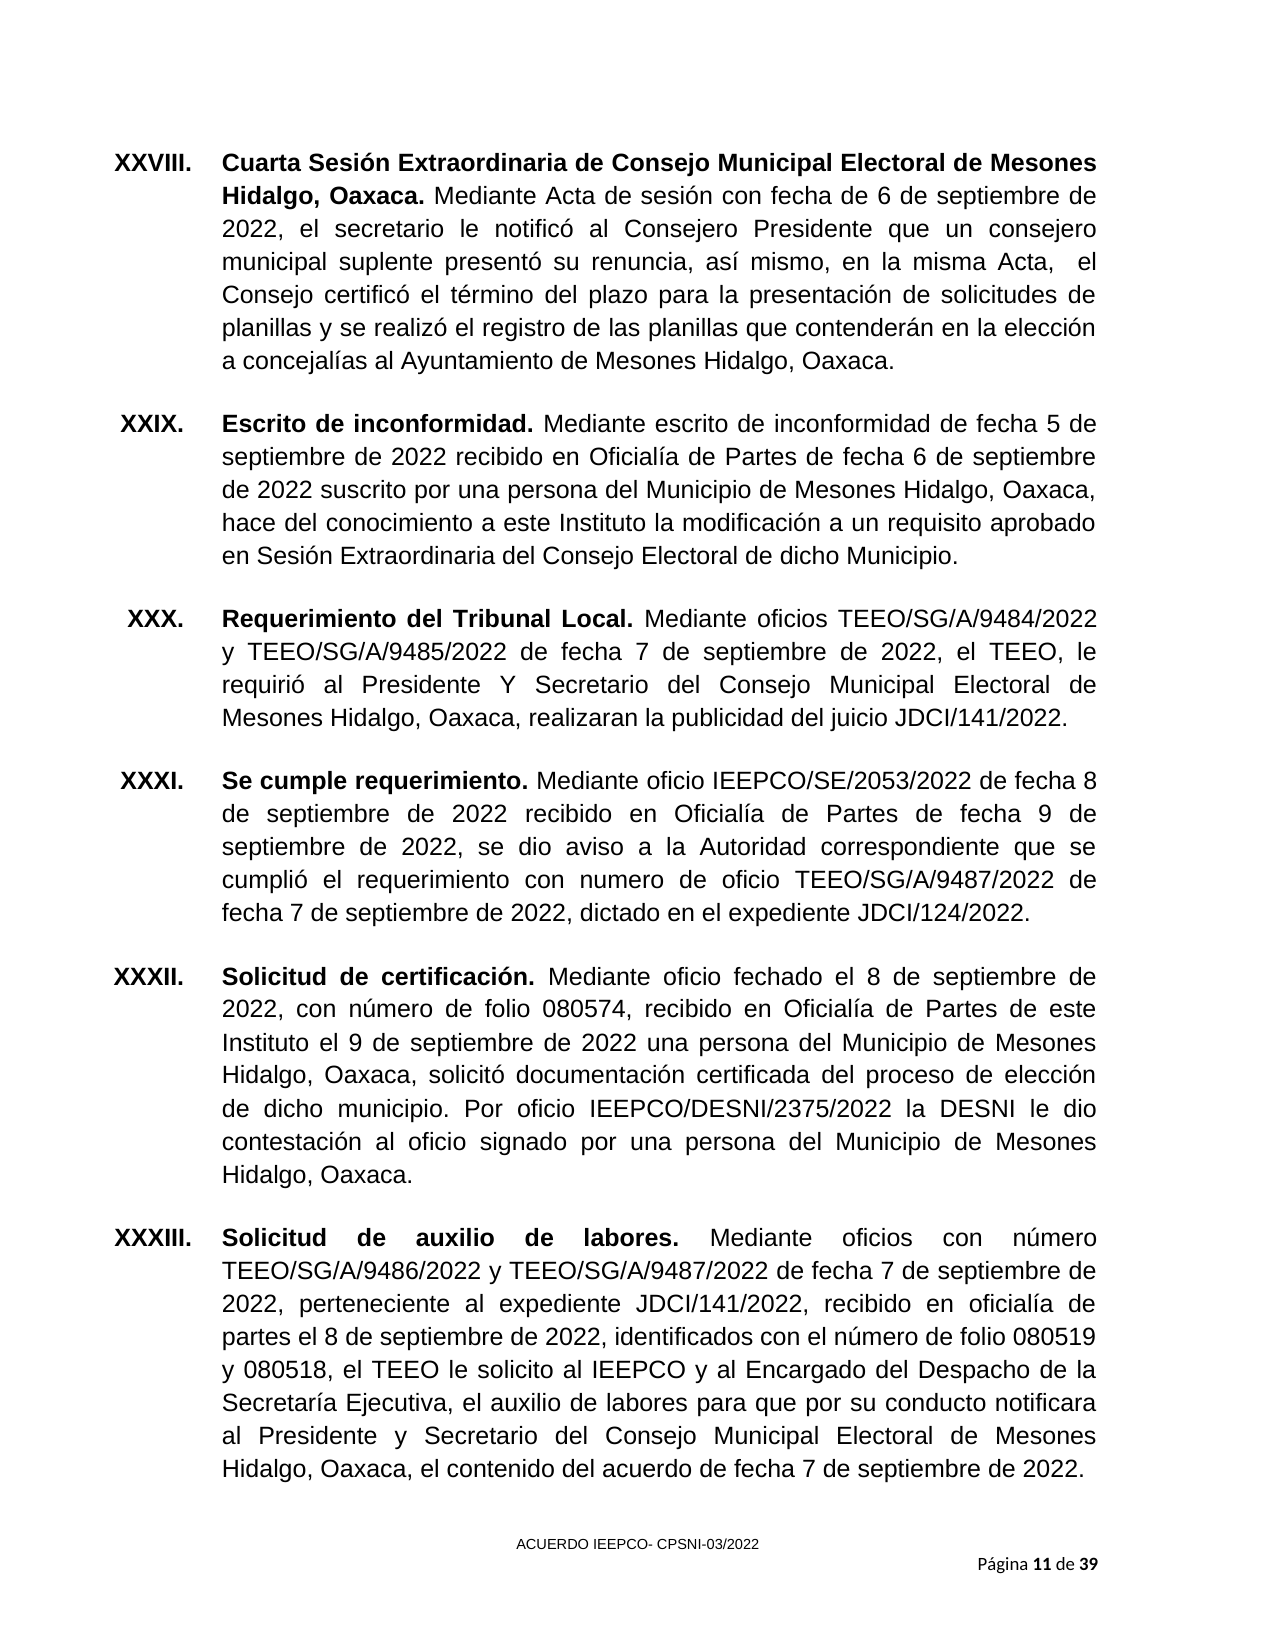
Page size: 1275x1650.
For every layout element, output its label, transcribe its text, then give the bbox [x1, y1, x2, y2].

list Se cumple requerimiento. Mediante oficio IEEPCO/SE/2053/2022 de fecha 8 de septiembre de 2022 recibido en Oficialía de Partes de fecha 9 de septiembre de 2022, se dio aviso a la Autoridad correspondiente que se cumplió el requerimiento con numero de oficio TEEO/SG/A/9487/2022 de fecha 7 de septiembre de 2022, dictado en el expediente JDCI/124/2022. [184, 766, 1098, 927]
list Escrito de inconformidad. Mediante escrito de inconformidad de fecha 5 de septiembre de 2022 recibido en Oficialía de Partes de fecha 6 de septiembre de 2022 suscrito por una persona del Municipio de Mesones Hidalgo, Oaxaca, hace del conocimiento a este Instituto la modificación a un requisito aprobado en Sesión Extraordinaria del Consejo Electoral de dicho Municipio. [184, 409, 1098, 570]
list Solicitud de auxilio de labores. Mediante oficios con número TEEO/SG/A/9486/2022 y TEEO/SG/A/9487/2022 de fecha 7 de septiembre de 2022, perteneciente al expediente JDCI/141/2022, recibido en oficialía de partes el 8 de septiembre de 2022, identificados con el número de folio 080519 y 080518, el TEEO le solicito al IEEPCO y al Encargado del Despacho de la Secretaría Ejecutiva, el auxilio de labores para que por su conducto notificara al Presidente y Secretario del Consejo Municipal Electoral de Mesones Hidalgo, Oaxaca, el contenido del acuerdo de fecha 7 de septiembre de 2022. [192, 1223, 1098, 1483]
list Solicitud de certificación. Mediante oficio fechado el 8 de septiembre de 2022, con número de folio 080574, recibido en Oficialía de Partes de este Instituto el 9 de septiembre de 2022 una persona del Municipio de Mesones Hidalgo, Oaxaca, solicitó documentación certificada del proceso de elección de dicho municipio. Por oficio IEEPCO/DESNI/2375/2022 la DESNI le dio contestación al oficio signado por una persona del Municipio de Mesones Hidalgo, Oaxaca. [184, 961, 1098, 1188]
list Requerimiento del Tribunal Local. Mediante oficios TEEO/SG/A/9484/2022 y TEEO/SG/A/9485/2022 de fecha 7 de septiembre de 2022, el TEEO, le requirió al Presidente Y Secretario del Consejo Municipal Electoral de Mesones Hidalgo, Oaxaca, realizaran la publicidad del juicio JDCI/141/2022. [184, 604, 1098, 732]
list Cuarta Sesión Extraordinaria de Consejo Municipal Electoral de Mesones Hidalgo, Oaxaca. Mediante Acta de sesión con fecha de 6 de septiembre de 2022, el secretario le notificó al Consejero Presidente que un consejero municipal suplente presentó su renuncia, así mismo, en la misma Acta, el Consejo certificó el término del plazo para la presentación de solicitudes de planillas y se realizó el registro de las planillas que contenderán en la elección a concejalías al Ayuntamiento de Mesones Hidalgo, Oaxaca. [192, 148, 1098, 374]
